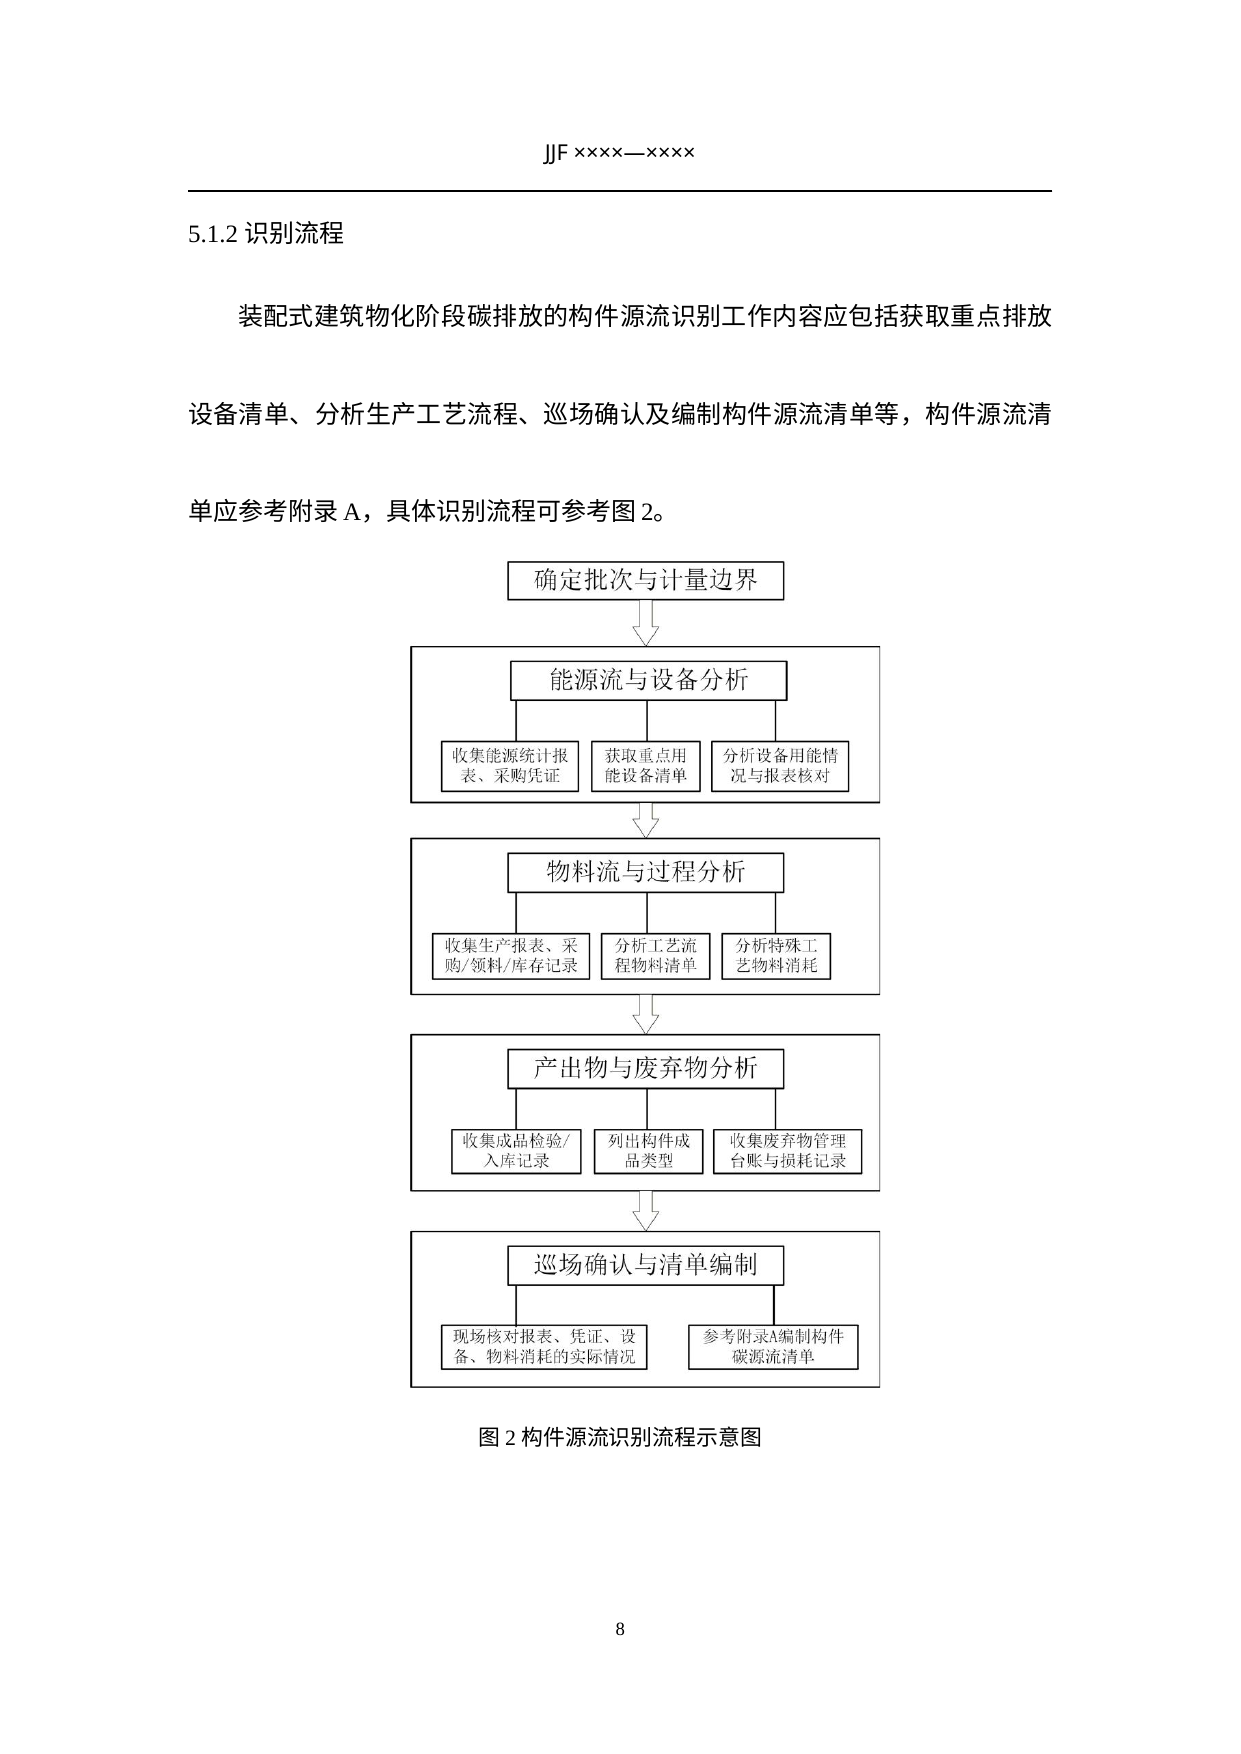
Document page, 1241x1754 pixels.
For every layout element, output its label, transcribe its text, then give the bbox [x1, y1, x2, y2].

text 装配式建筑物化阶段碳排放的构件源流识别工作内容应包括获取重点排放设备清单、分析生产工艺流程、巡场确认及编制构件源流清单等，构件源流清单应参考附录A，具体识别流程可参考图2。 [188, 282, 1052, 542]
text 图2 构件源流识别流程示意图 [188, 1420, 1052, 1452]
text 5.1.2 识别流程 [188, 199, 1052, 264]
picture [410, 560, 880, 1388]
